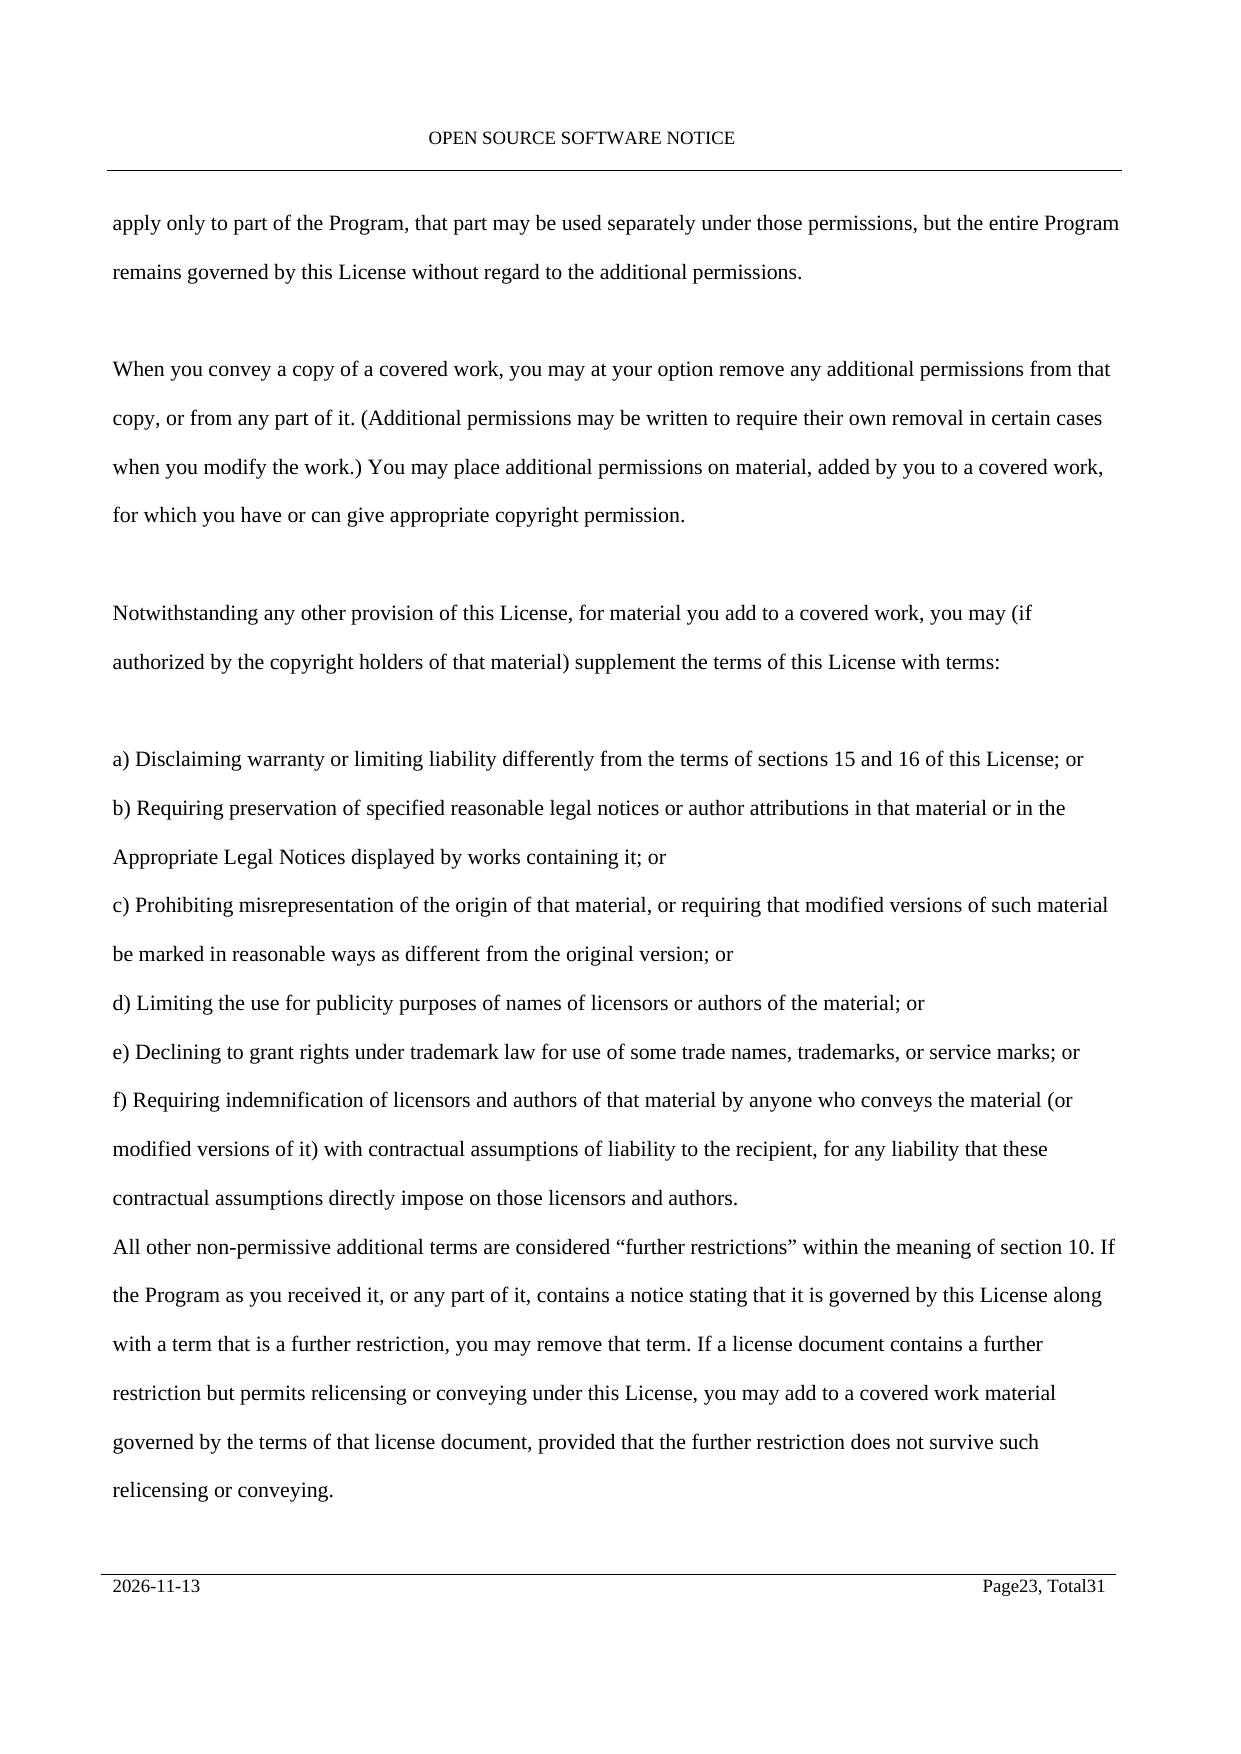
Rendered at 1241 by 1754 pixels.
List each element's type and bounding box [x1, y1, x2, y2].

text [112, 206, 1128, 1506]
